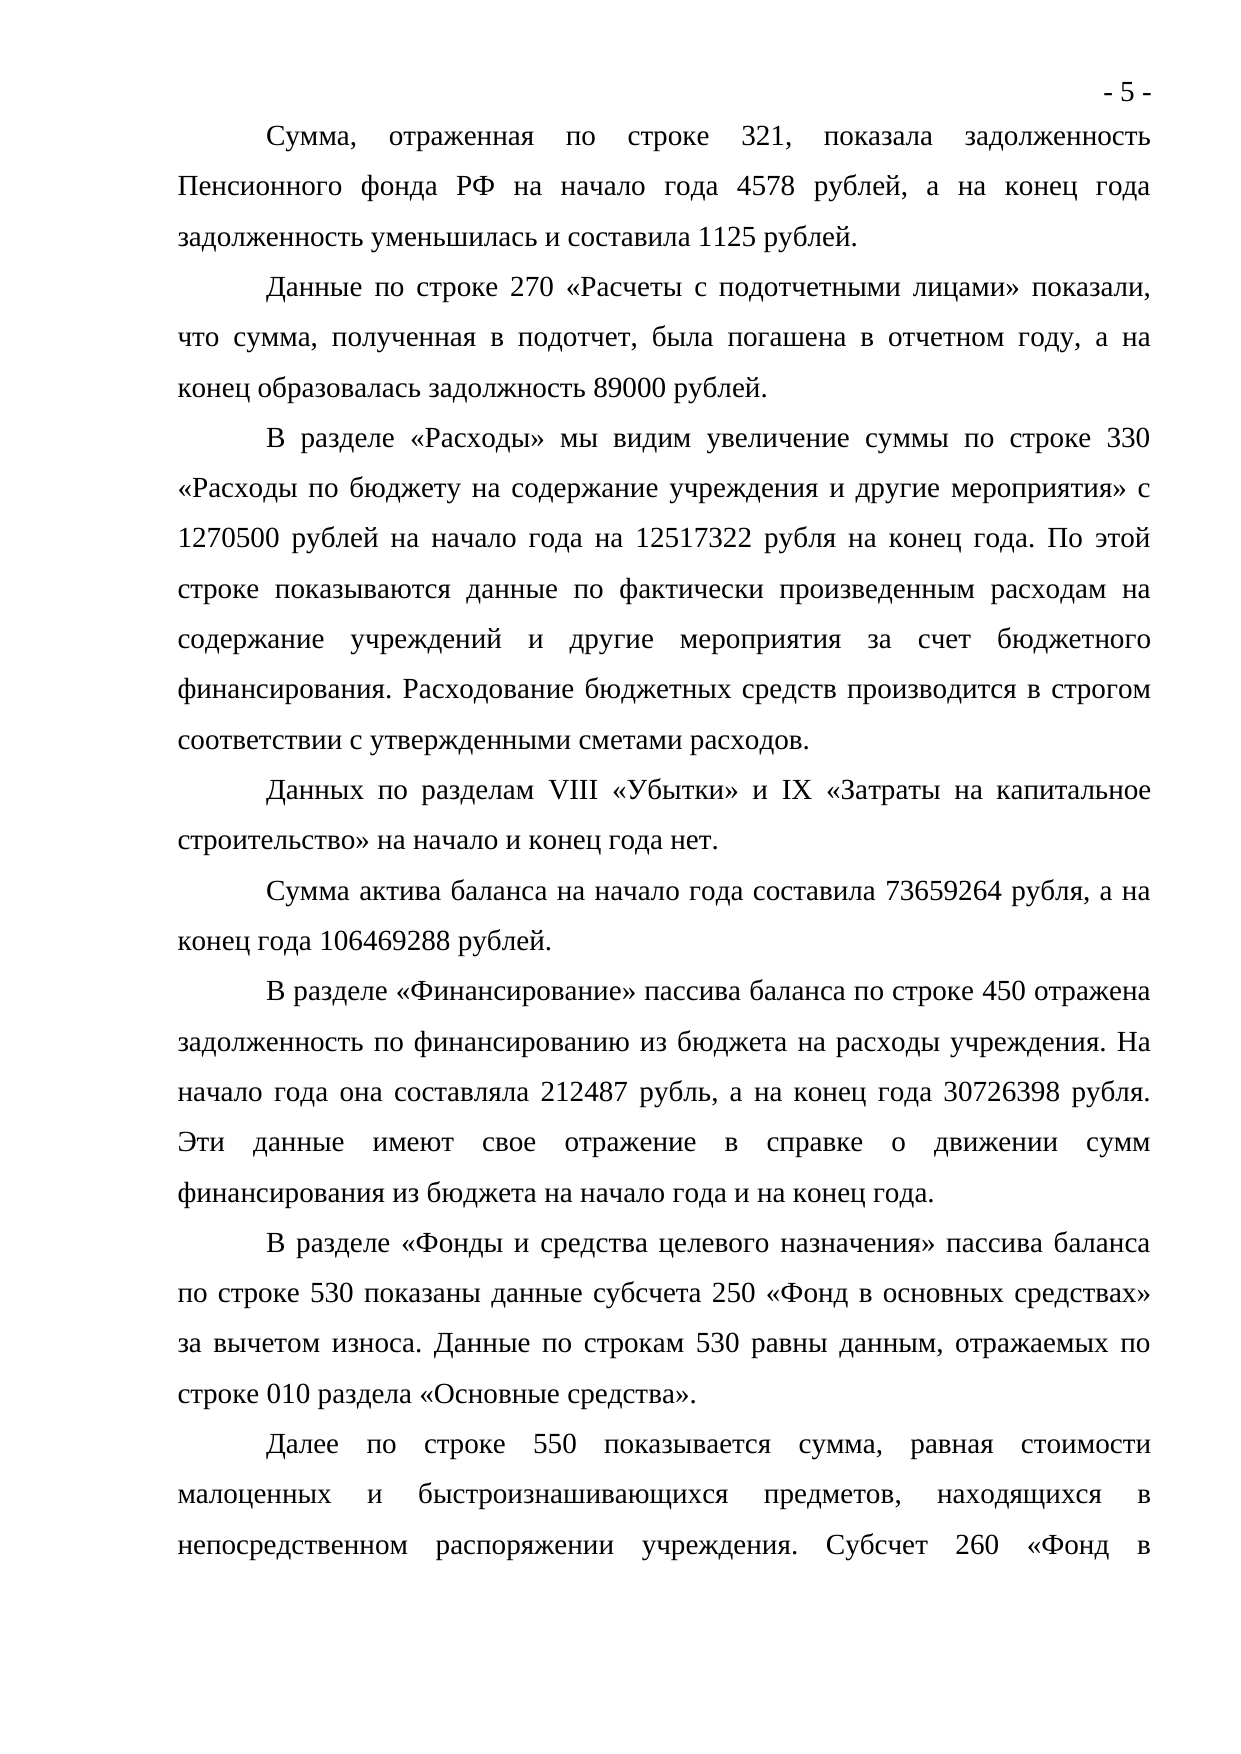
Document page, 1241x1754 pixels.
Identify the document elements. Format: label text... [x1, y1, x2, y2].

text В разделе «Фонды и средства целевого назначения» пассива баланса по строке 530 показаны данные субсчета 250 «Фонд в основных средствах» за вычетом износа. Данные по строкам 530 равны данным, отражаемых по строке 010 раздела «Основные средства». [177, 1225, 1152, 1409]
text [177, 1426, 1152, 1560]
text Данные по строке 270 «Расчеты с подотчетными лицами» показали, что сумма, полученная в подотчет, была погашена в отчетном году, а на конец образовалась задолжность 89000 рублей. [177, 269, 1152, 403]
text В разделе «Финансирование» пассива баланса по строке 450 отражена задолженность по финансированию из бюджета на расходы учреждения. На начало года она составляла 212487 рубль, а на конец года 30726398 рубля. Эти данные имеют свое отражение в справке о движении сумм финансирования из бюджета на начало года и на конец года. [177, 973, 1152, 1208]
text Данных по разделам VIII «Убытки» и IX «Затраты на капитальное строительство» на начало и конец года нет. [177, 772, 1152, 856]
text Сумма, отраженная по строке 321, показала задолженность Пенсионного фонда РФ на начало года 4578 рублей, а на конец года задолженность уменьшилась и составила 1125 рублей. [177, 118, 1152, 252]
text В разделе «Расходы» мы видим увеличение суммы по строке 330 «Расходы по бюджету на содержание учреждения и другие мероприятия» с 1270500 рублей на начало года на 12517322 рубля на конец года. По этой строке показываются данные по фактически произведенным расходам на содержание учреждений и другие мероприятия за счет бюджетного финансирования. Расходование бюджетных средств производится в строгом соответствии с утвержденными сметами расходов. [177, 420, 1152, 755]
text Сумма актива баланса на начало года составила 73659264 рубля, а на конец года 106469288 рублей. [177, 873, 1152, 957]
